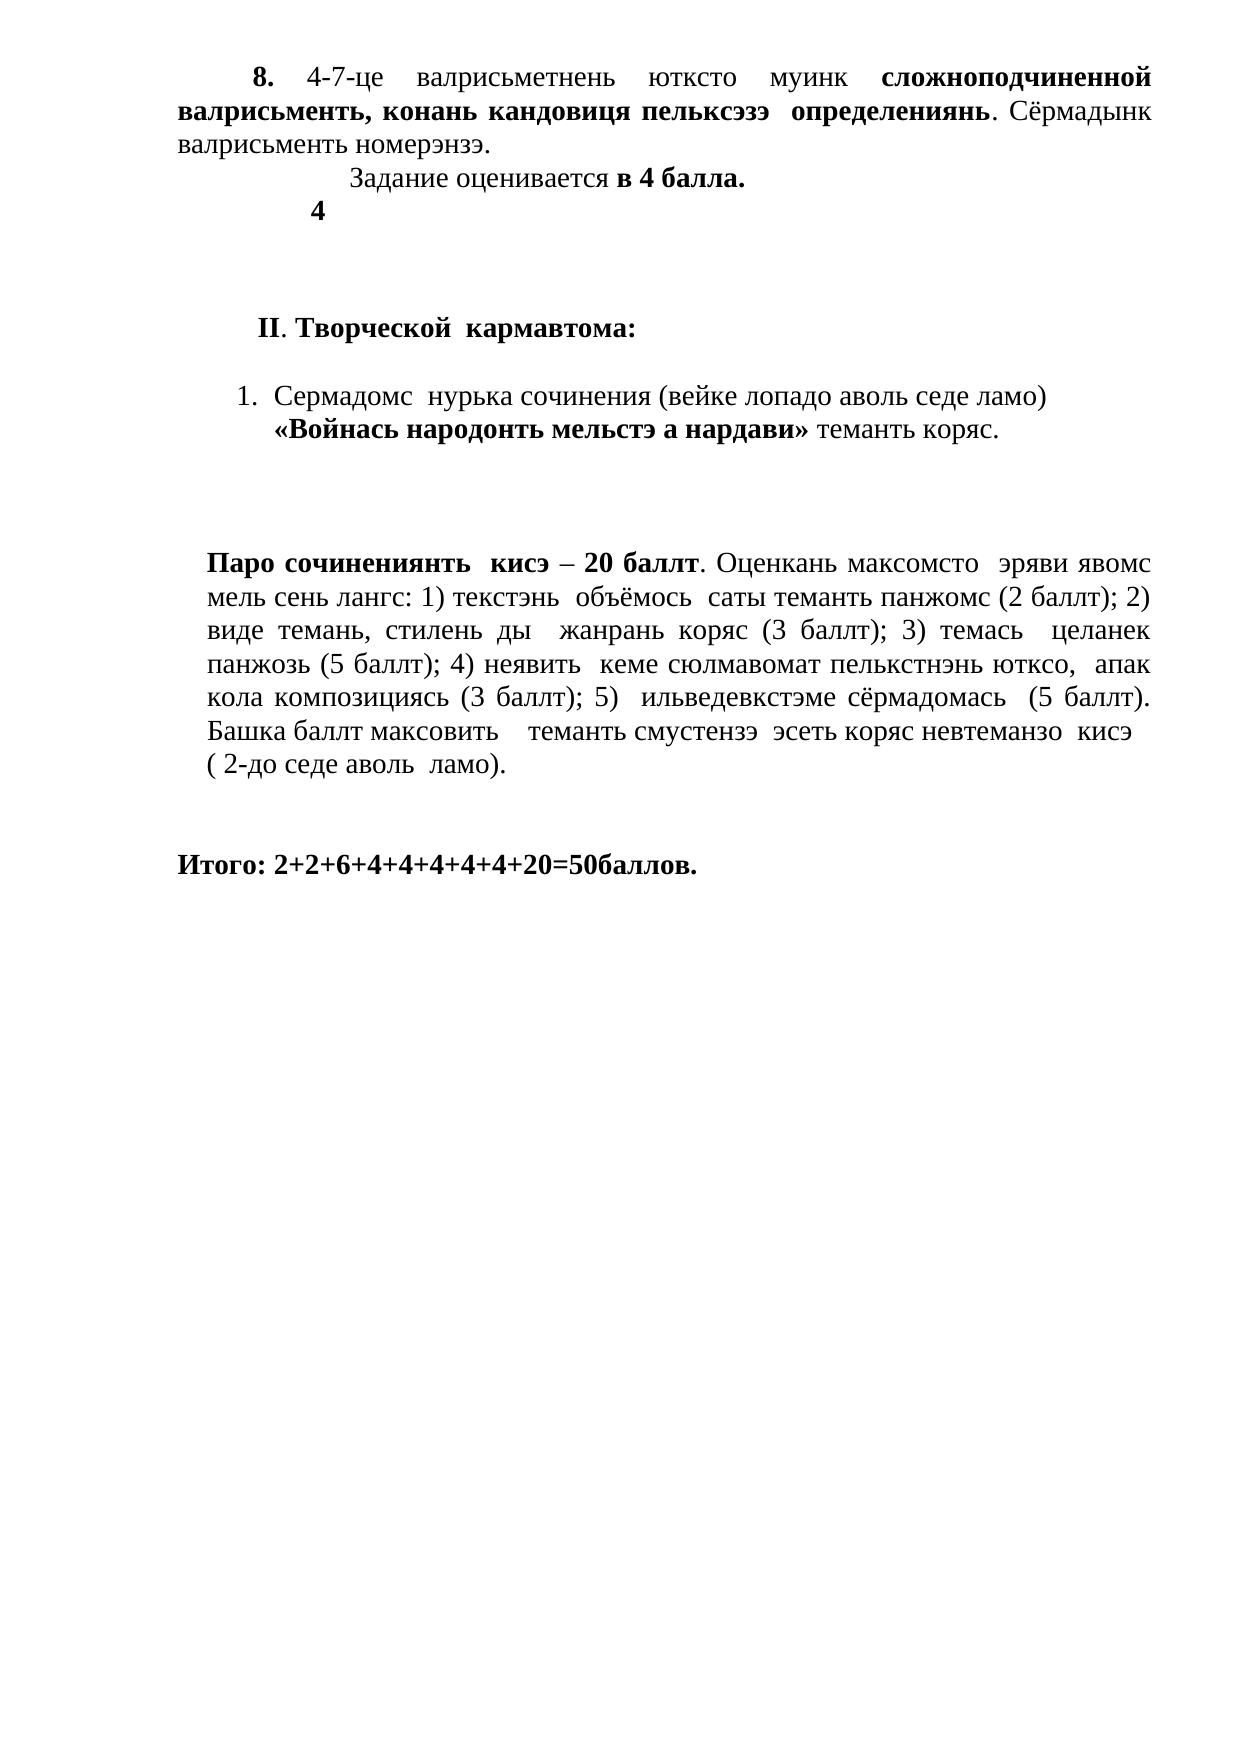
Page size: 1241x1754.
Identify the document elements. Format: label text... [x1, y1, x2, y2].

text 8. 4-7-це валрисьметнень ютксто муинк сложноподчиненной валрисьменть, конань кандовиця пельксэзэ определениянь. Сёрмадынк валрисьменть номерэнзэ. [177, 59, 1152, 160]
list Задание оценивается в 4 балла. [305, 160, 1152, 193]
text II. Творческой кармавтома: [177, 311, 1152, 344]
text ( 2-до седе аволь ламо). [177, 747, 1152, 780]
list Сермадомс нурька сочинения (вейке лопадо аволь седе ламо) «Войнась народонть мельстэ а нардави» теманть коряс. [236, 378, 1152, 445]
text 4 [177, 193, 1152, 227]
text Паро сочинениянть кисэ – 20 баллт. Оценкань максомсто эряви явомс мель сень лангс: 1) текстэнь объёмось саты теманть панжомс (2 баллт); 2) виде темань, стилень ды жанрань коряс (3 баллт); 3) темась целанек панжозь (5 баллт); 4) неявить кеме сюлмавомат пелькстнэнь ютксо, апак кола композициясь (3 баллт); 5) ильведевкстэме сёрмадомась (5 баллт). Башка баллт максовить теманть смустензэ эсеть коряс невтеманзо кисэ [177, 545, 1152, 747]
text Итого: 2+2+6+4+4+4+4+4+20=50баллов. [177, 847, 1152, 881]
